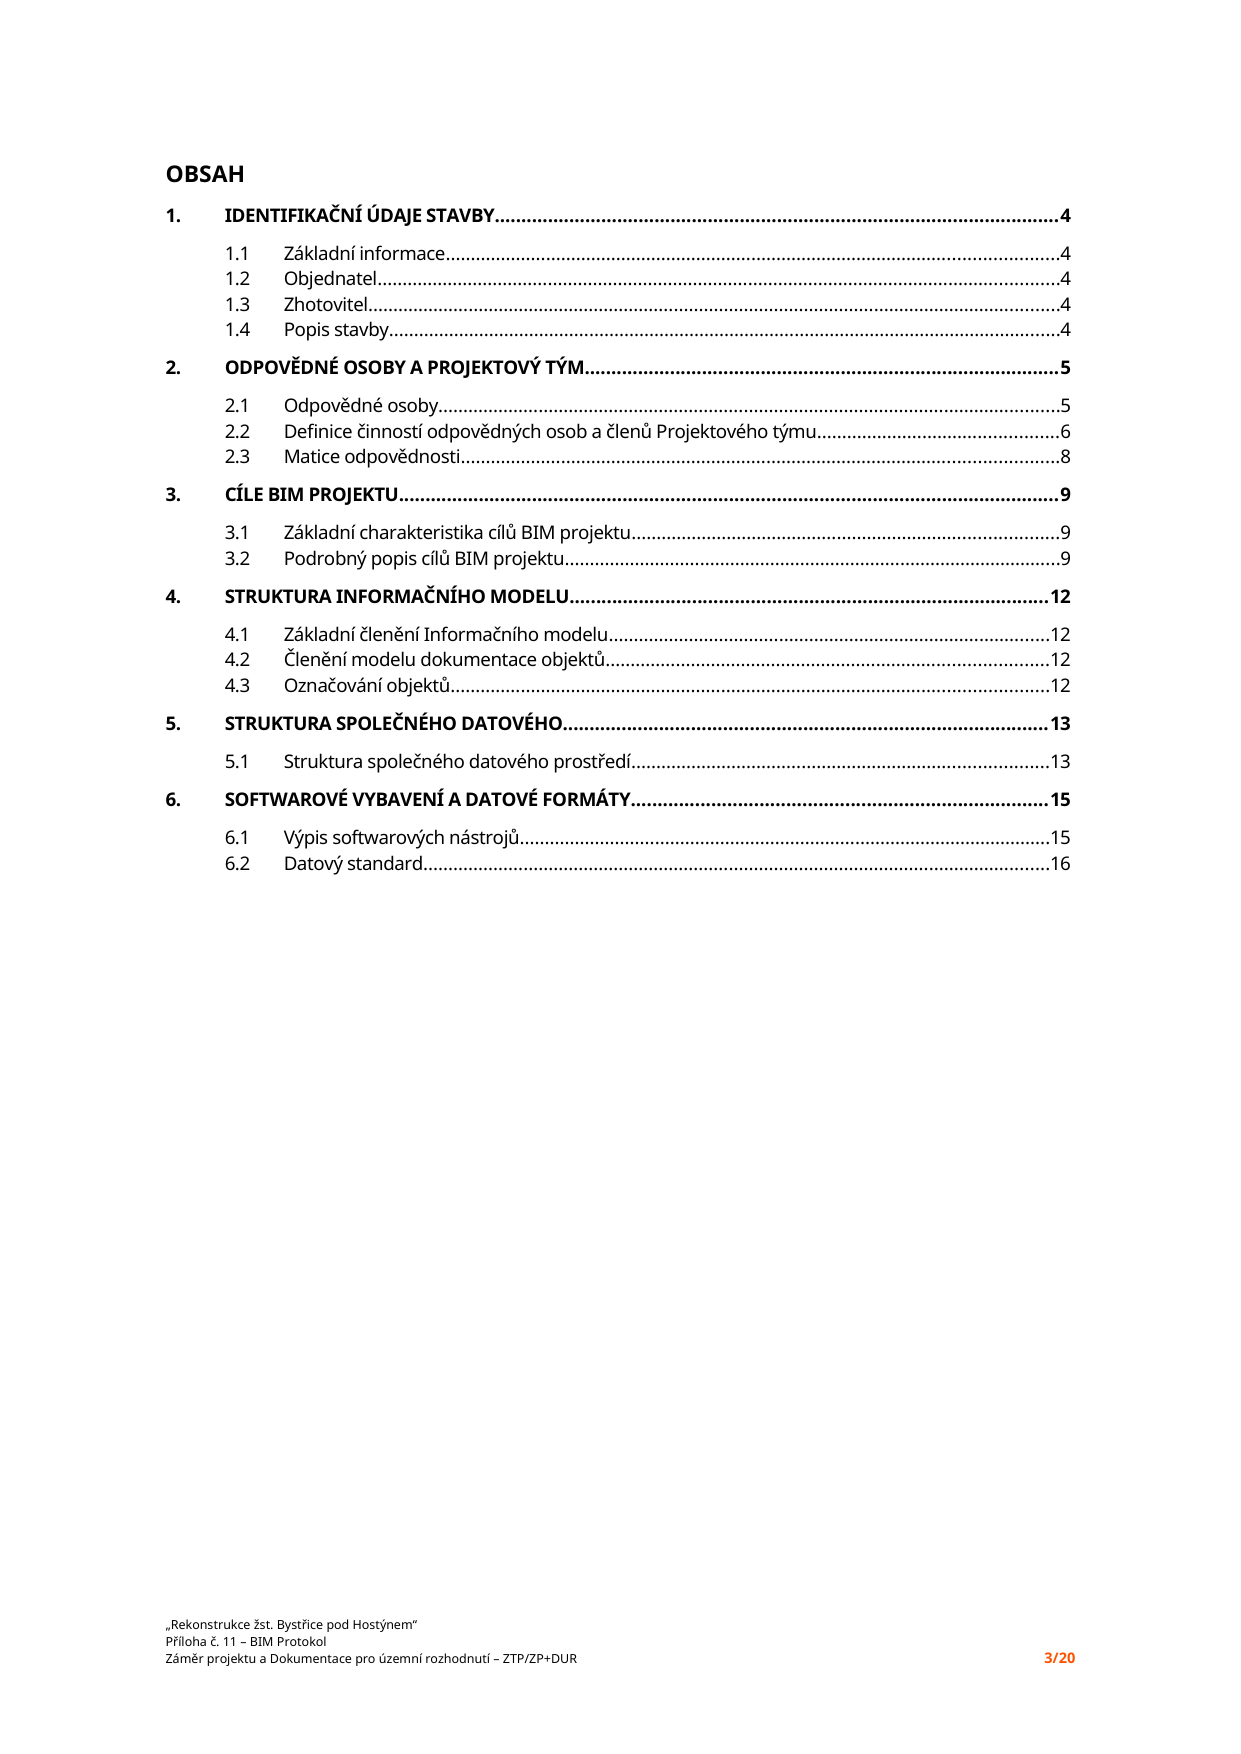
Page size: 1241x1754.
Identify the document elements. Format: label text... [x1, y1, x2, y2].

text 1.3 Zhotovitel 4 [224, 291, 1075, 316]
text 1.1 Základní informace 4 [224, 240, 1075, 265]
text 2.2 Definice činností odpovědných osob a členů Projektového týmu 6 [224, 418, 1075, 443]
text 6.1 Výpis softwarových nástrojů 15 [224, 824, 1075, 850]
text 5. Struktura společného datového 13 [165, 710, 1075, 736]
text 4.2 Členění modelu dokumentace objektů 12 [224, 647, 1075, 672]
text 5.1 Struktura společného datového prostředí 13 [224, 748, 1075, 774]
text 4. Struktura informačního modelu 12 [165, 583, 1075, 609]
text 4.3 Označování objektů 12 [224, 672, 1075, 698]
text 3. Cíle BIM projektu 9 [165, 482, 1075, 507]
text 6.2 Datový standard 16 [224, 850, 1075, 875]
text 2.1 Odpovědné osoby 5 [224, 392, 1075, 418]
text 1.2 Objednatel 4 [224, 265, 1075, 291]
text 1.4 Popis stavby 4 [224, 316, 1075, 342]
text 6. Softwarové vybavení a datové formáty 15 [165, 786, 1075, 812]
text 4.1 Základní členění Informačního modelu 12 [224, 621, 1075, 647]
text 2.3 Matice odpovědnosti 8 [224, 443, 1075, 469]
text 3.2 Podrobný popis cílů BIM projektu 9 [224, 545, 1075, 571]
text 2. Odpovědné osoby a projektový tým 5 [165, 354, 1075, 380]
text Obsah [165, 158, 1075, 189]
text 3.1 Základní charakteristika cílů BIM projektu 9 [224, 519, 1075, 545]
text 1. Identifikační údaje STAVBY 4 [165, 202, 1075, 227]
